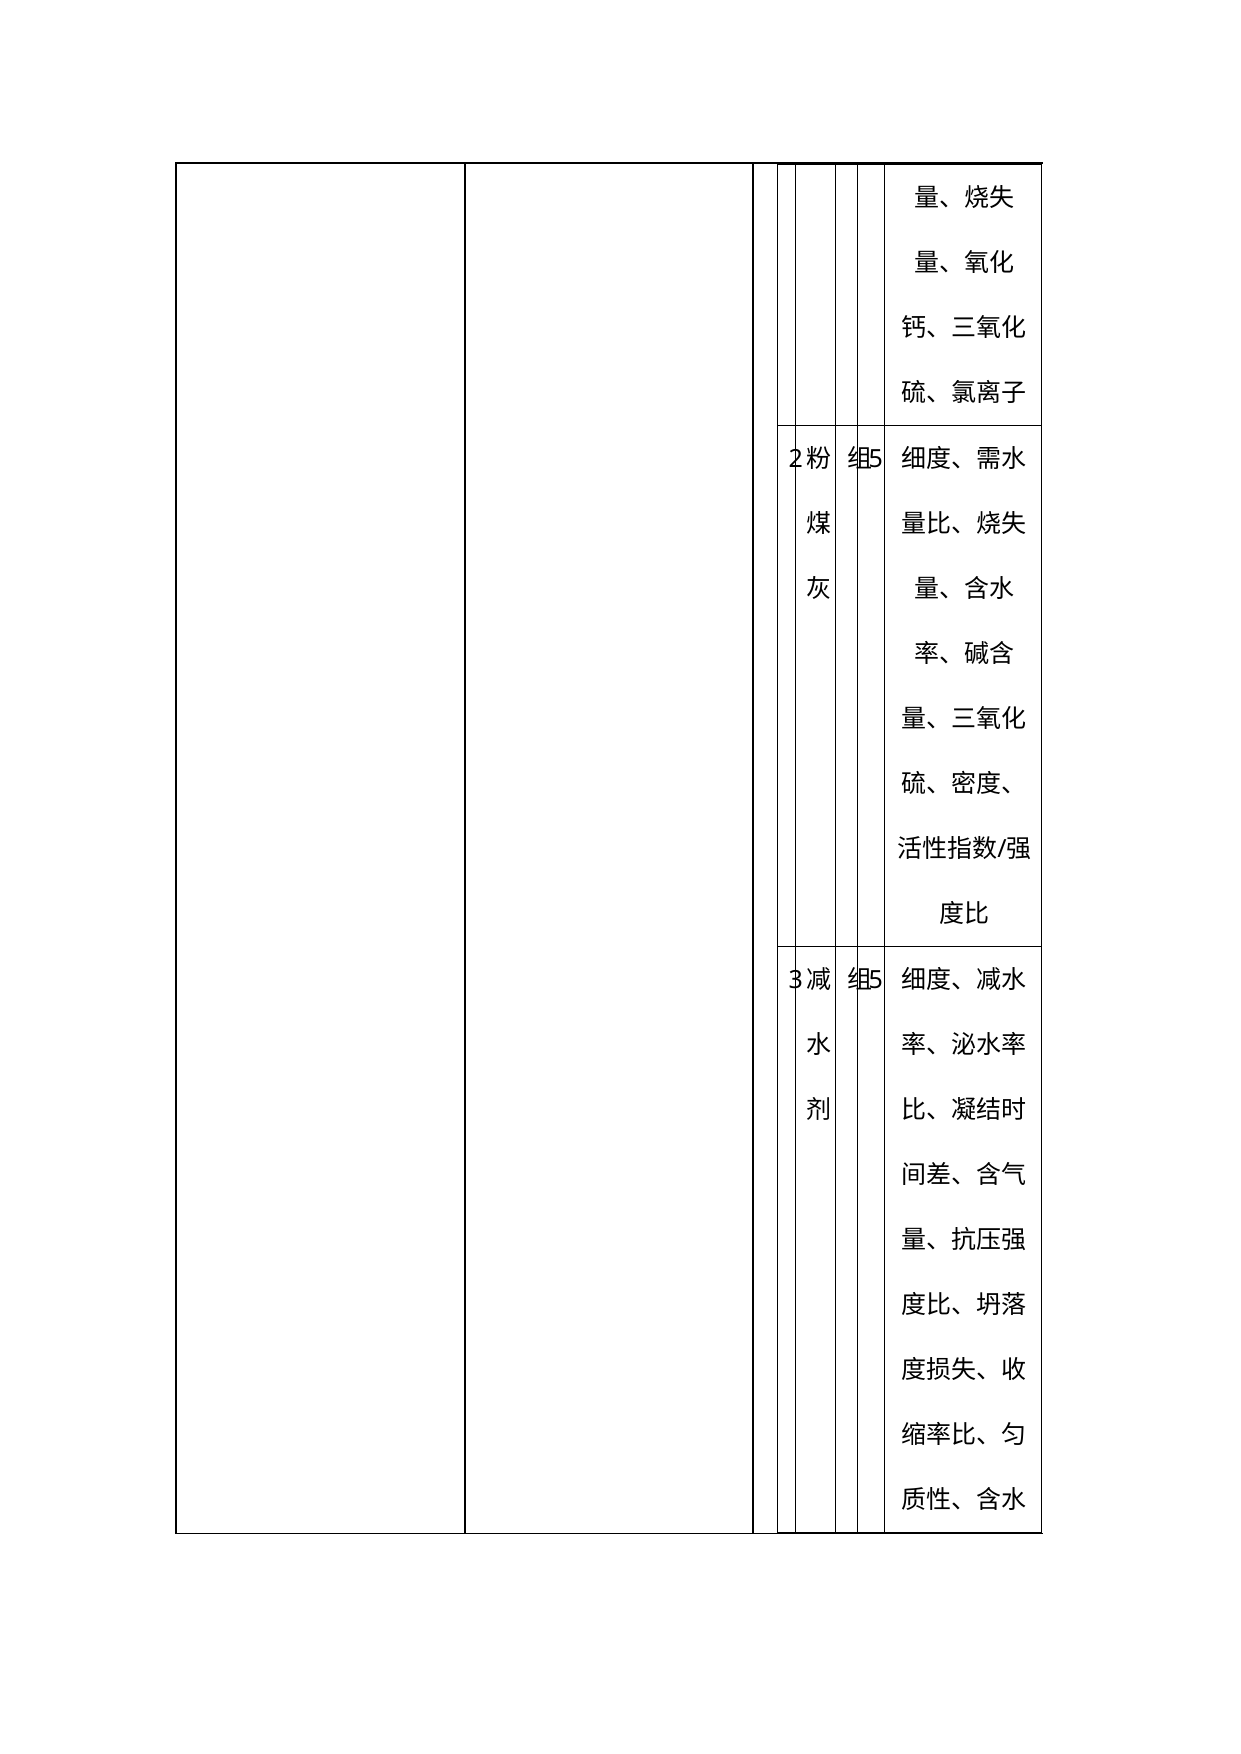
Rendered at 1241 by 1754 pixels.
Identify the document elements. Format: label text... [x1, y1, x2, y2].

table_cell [858, 947, 884, 1532]
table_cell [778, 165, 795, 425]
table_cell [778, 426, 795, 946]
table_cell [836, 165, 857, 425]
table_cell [885, 947, 1041, 1532]
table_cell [836, 947, 857, 1532]
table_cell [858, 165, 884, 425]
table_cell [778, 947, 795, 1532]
table_cell [466, 164, 752, 1533]
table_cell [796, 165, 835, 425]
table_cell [796, 947, 835, 1532]
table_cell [754, 164, 777, 1533]
table_cell 1 [177, 164, 464, 1533]
